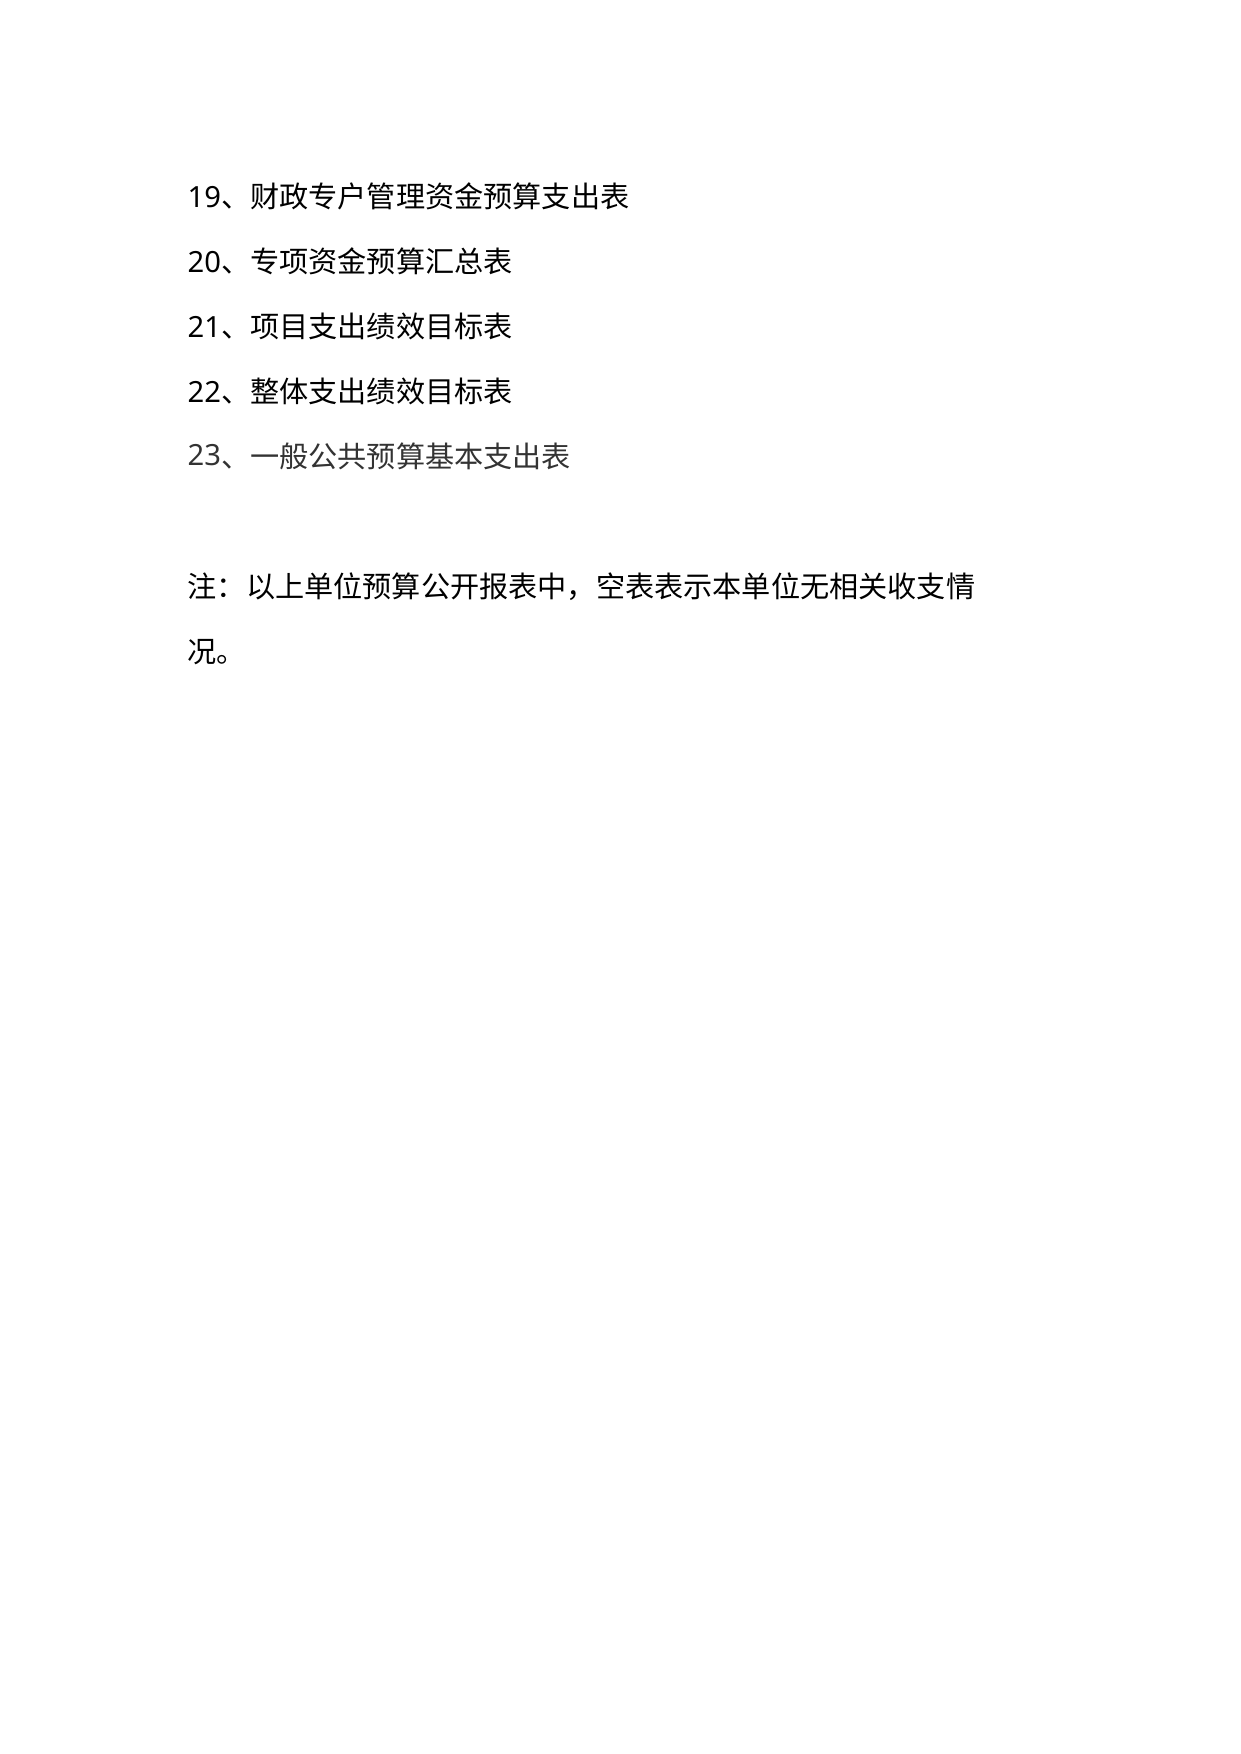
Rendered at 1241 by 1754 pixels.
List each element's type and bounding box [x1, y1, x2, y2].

table_cell [176, 162, 1041, 682]
